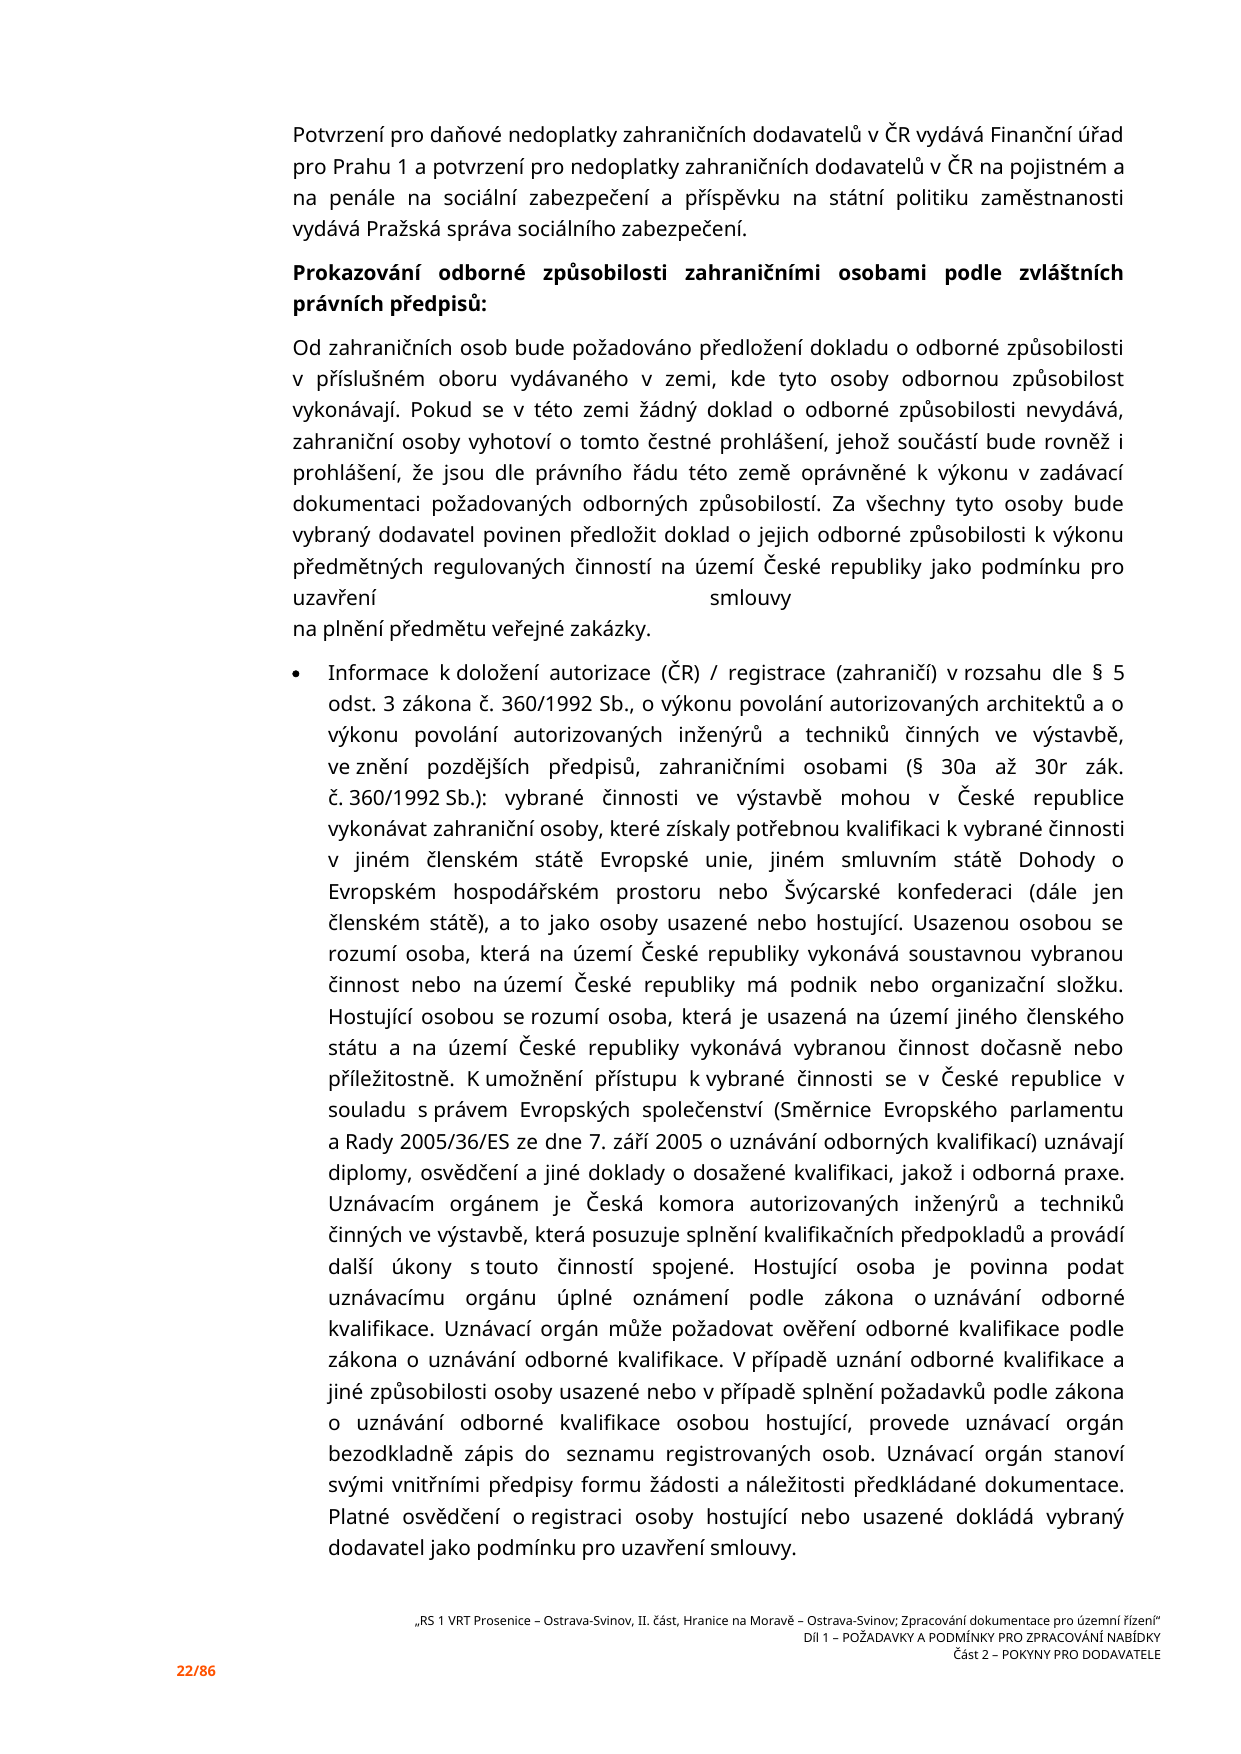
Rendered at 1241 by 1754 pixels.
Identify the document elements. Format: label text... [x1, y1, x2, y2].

text Prokazování odborné způsobilosti zahraničními osobami podle zvláštních právních předpisů: [292, 258, 1125, 318]
text Potvrzení pro daňové nedoplatky zahraničních dodavatelů v ČR vydává Finanční úřad pro Prahu 1 a potvrzení pro nedoplatky zahraničních dodavatelů v ČR na pojistném a na penále na sociální zabezpečení a příspěvku na státní politiku zaměstnanosti vydává Pražská správa sociálního zabezpečení. [292, 121, 1125, 243]
text Informace k doložení autorizace (ČR) / registrace (zahraničí) v rozsahu dle § 5 odst. 3 zákona č. 360/1992 Sb., o výkonu povolání autorizovaných architektů a o výkonu povolání autorizovaných inženýrů a techniků činných ve výstavbě, ve znění pozdějších předpisů, zahraničními osobami (§ 30a až 30r zák. č. 360/1992 Sb.): vybrané činnosti ve výstavbě mohou v České republice vykonávat zahraniční osoby, které získaly potřebnou kvalifikaci k vybrané činnosti v jiném členském státě Evropské unie, jiném smluvním státě Dohody o Evropském hospodářském prostoru nebo Švýcarské konfederaci (dále jen členském státě), a to jako osoby usazené nebo hostující. Usazenou osobou se rozumí osoba, která na území České republiky vykonává soustavnou vybranou činnost nebo na území České republiky má podnik nebo organizační složku. Hostující osobou se rozumí osoba, která je usazená na území jiného členského státu a na území České republiky vykonává vybranou činnost dočasně nebo příležitostně. K umožnění přístupu k vybrané činnosti se v České republice v souladu s právem Evropských společenství (Směrnice Evropského parlamentu a Rady 2005/36/ES ze dne 7. září 2005 o uznávání odborných kvalifikací) uznávají diplomy, osvědčení a jiné doklady o dosažené kvalifikaci, jakož i odborná praxe. Uznávacím orgánem je Česká komora autorizovaných inženýrů a techniků činných ve výstavbě, která posuzuje splnění kvalifikačních předpokladů a provádí další úkony s touto činností spojené. Hostující osoba je povinna podat uznávacímu orgánu úplné oznámení podle zákona o uznávání odborné kvalifikace. Uznávací orgán může požadovat ověření odborné kvalifikace podle zákona o uznávání odborné kvalifikace. V případě uznání odborné kvalifikace a jiné způsobilosti osoby usazené nebo v případě splnění požadavků podle zákona o uznávání odborné kvalifikace osobou hostující, provede uznávací orgán bezodkladně zápis do seznamu registrovaných osob. Uznávací orgán stanoví svými vnitřními předpisy formu žádosti a náležitosti předkládané dokumentace. Platné osvědčení o registraci osoby hostující nebo usazené dokládá vybraný dodavatel jako podmínku pro uzavření smlouvy. [292, 658, 1125, 1562]
text Od zahraničních osob bude požadováno předložení dokladu o odborné způsobilosti v příslušném oboru vydávaného v zemi, kde tyto osoby odbornou způsobilost vykonávají. Pokud se v této zemi žádný doklad o odborné způsobilosti nevydává, zahraniční osoby vyhotoví o tomto čestné prohlášení, jehož součástí bude rovněž i prohlášení, že jsou dle právního řádu této země oprávněné k výkonu v zadávací dokumentaci požadovaných odborných způsobilostí. Za všechny tyto osoby bude vybraný dodavatel povinen předložit doklad o jejich odborné způsobilosti k výkonu předmětných regulovaných činností na území České republiky jako podmínku pro uzavření smlouvy na plnění předmětu veřejné zakázky. [292, 333, 1125, 643]
